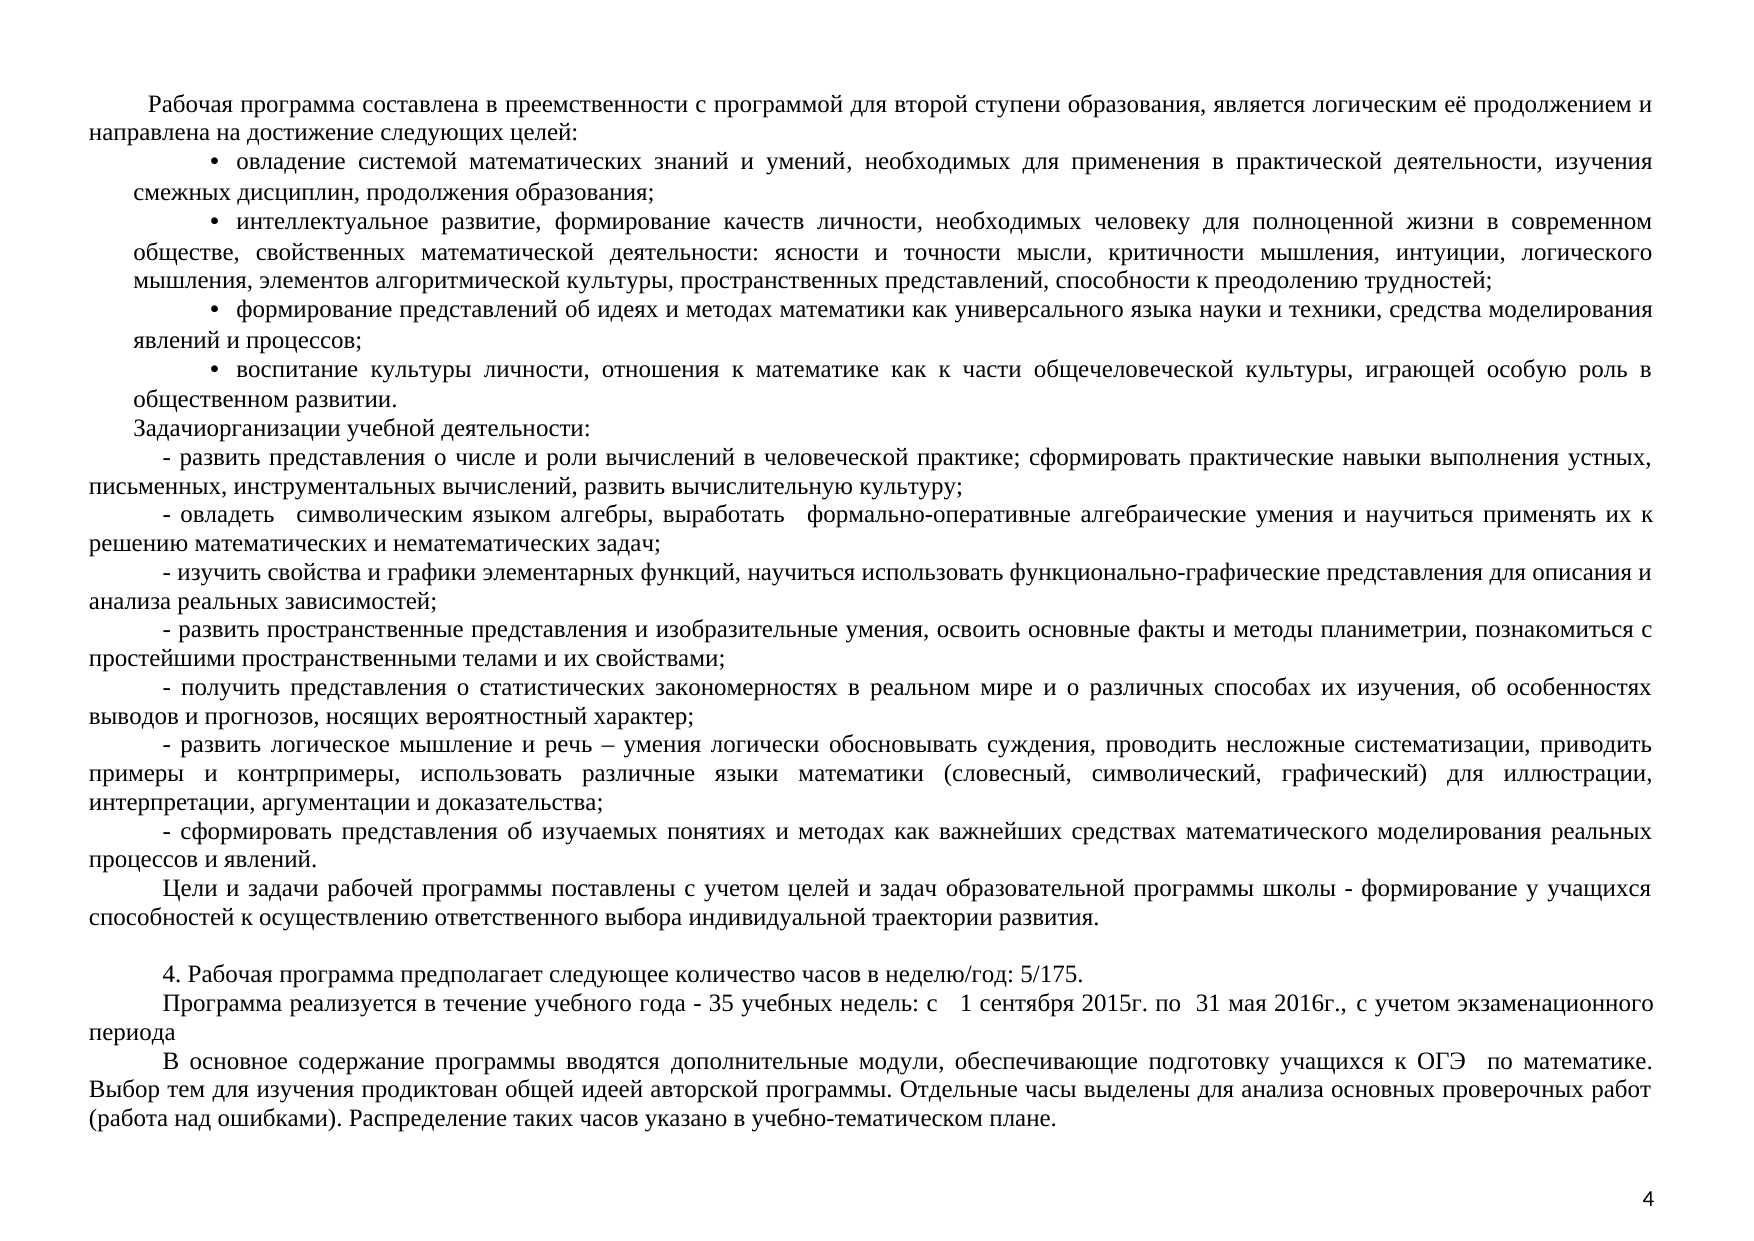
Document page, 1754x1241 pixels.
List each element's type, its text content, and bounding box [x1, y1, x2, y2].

text - сформировать представления об изучаемых понятиях и методах как важнейших средствах математического моделирования реальных процессов и явлений. [89, 816, 1654, 873]
text - овладеть символическим языком алгебры, выработать формально-оперативные алгебраические умения и научиться применять их к решению математических и нематематических задач; [89, 499, 1654, 557]
text Цели и задачи рабочей программы поставлены с учетом целей и задач образовательной программы школы - формирование у учащихся способностей к осуществлению ответственного выбора индивидуальной траектории развития. [89, 873, 1654, 931]
text - получить представления о статистических закономерностях в реальном мире и о различных способах их изучения, об особенностях выводов и прогнозов, носящих вероятностный характер; [89, 672, 1654, 729]
list формирование представлений об идеях и методах математики как универсального языка науки и техники, средства моделирования явлений и процессов; [133, 294, 1654, 354]
text Программа реализуется в течение учебного года - 35 учебных недель: с 1 сентября 2015г. по 31 мая 2016г., с учетом экзаменационного периода [89, 988, 1654, 1046]
text Рабочая программа составлена в преемственности с программой для второй ступени образования, является логическим её продолжением и направлена на достижение следующих целей: [89, 89, 1654, 146]
text - развить пространственные представления и изобразительные умения, освоить основные факты и методы планиметрии, познакомиться с простейшими пространственными телами и их свойствами; [89, 614, 1654, 672]
text - развить представления о числе и роли вычислений в человеческой практике; сформировать практические навыки выполнения устных, письменных, инструментальных вычислений, развить вычислительную культуру; [89, 442, 1654, 499]
list интеллектуальное развитие, формирование качеств личности, необходимых человеку для полноценной жизни в современном обществе, свойственных математической деятельности: ясности и точности мысли, критичности мышления, интуиции, логического мышления, элементов алгоритмической культуры, пространственных представлений, способности к преодолению трудностей; [133, 206, 1654, 294]
text Задачиорганизации учебной деятельности: [89, 413, 1654, 442]
text - развить логическое мышление и речь – умения логически обосновывать суждения, проводить несложные систематизации, приводить примеры и контрпримеры, использовать различные языки математики (словесный, символический, графический) для иллюстрации, интерпретации, аргументации и доказательства; [89, 729, 1654, 816]
text В основное содержание программы вводятся дополнительные модули, обеспечивающие подготовку учащихся к ОГЭ по математике. Выбор тем для изучения продиктован общей идеей авторской программы. Отдельные часы выделены для анализа основных проверочных работ (работа над ошибками). Распределение таких часов указано в учебно-тематическом плане. [89, 1046, 1654, 1132]
text - изучить свойства и графики элементарных функций, научиться использовать функционально-графические представления для описания и анализа реальных зависимостей; [89, 557, 1654, 614]
list овладение системой математических знаний и умений, необходимых для применения в практической деятельности, изучения смежных дисциплин, продолжения образования; [133, 146, 1654, 206]
text 4. Рабочая программа предполагает следующее количество часов в неделю/год: 5/175. [89, 959, 1654, 988]
list воспитание культуры личности, отношения к математике как к части общечеловеческой культуры, играющей особую роль в общественном развитии. [133, 354, 1654, 413]
